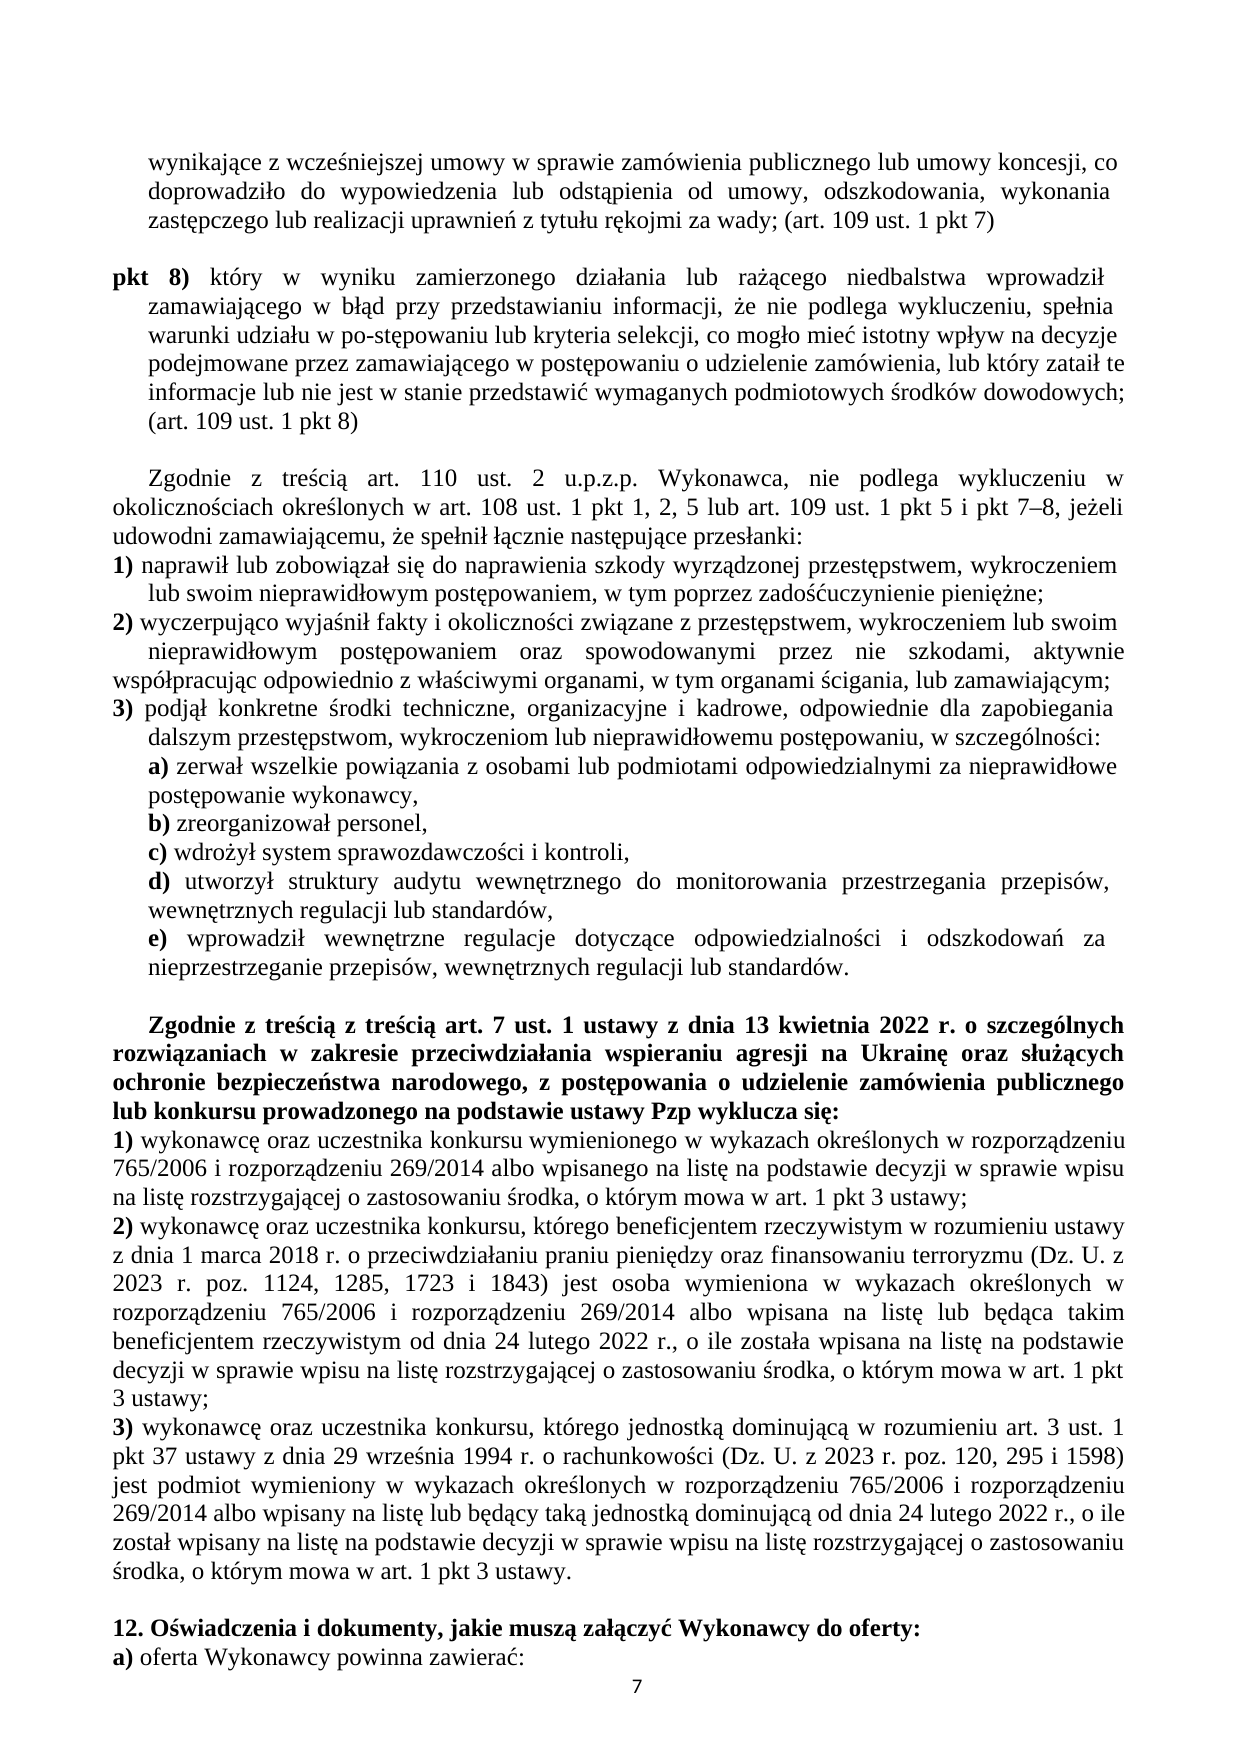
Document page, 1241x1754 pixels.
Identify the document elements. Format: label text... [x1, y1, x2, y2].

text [112, 147, 1126, 233]
text a) oferta Wykonawcy powinna zawierać: [112, 1642, 1126, 1671]
text 2) wyczerpująco wyjaśnił fakty i okoliczności związane z przestępstwem, wykroczeniem lub swoim nieprawidłowym postępowaniem oraz spowodowanymi przez nie szkodami, aktywnie współpracując odpowiednio z właściwymi organami, w tym organami ścigania, lub zamawiającym; [112, 607, 1126, 693]
text 1) wykonawcę oraz uczestnika konkursu wymienionego w wykazach określonych w rozporządzeniu 765/2006 i rozporządzeniu 269/2014 albo wpisanego na listę na podstawie decyzji w sprawie wpisu na listę rozstrzygającej o zastosowaniu środka, o którym mowa w art. 1 pkt 3 ustawy; [112, 1125, 1126, 1211]
text 3) wykonawcę oraz uczestnika konkursu, którego jednostką dominującą w rozumieniu art. 3 ust. 1 pkt 37 ustawy z dnia 29 września 1994 r. o rachunkowości (Dz. U. z 2023 r. poz. 120, 295 i 1598) jest podmiot wymieniony w wykazach określonych w rozporządzeniu 765/2006 i rozporządzeniu 269/2014 albo wpisany na listę lub będący taką jednostką dominującą od dnia 24 lutego 2022 r., o ile został wpisany na listę na podstawie decyzji w sprawie wpisu na listę rozstrzygającej o zastosowaniu środka, o którym mowa w art. 1 pkt 3 ustawy. [112, 1412, 1126, 1585]
text e) wprowadził wewnętrzne regulacje dotyczące odpowiedzialności i odszkodowań za nieprzestrzeganie przepisów, wewnętrznych regulacji lub standardów. [112, 923, 1126, 981]
text 3) podjął konkretne środki techniczne, organizacyjne i kadrowe, odpowiednie dla zapobiegania dalszym przestępstwom, wykroczeniom lub nieprawidłowemu postępowaniu, w szczególności: [112, 693, 1126, 751]
text 2) wykonawcę oraz uczestnika konkursu, którego beneficjentem rzeczywistym w rozumieniu ustawy z dnia 1 marca 2018 r. o przeciwdziałaniu praniu pieniędzy oraz finansowaniu terroryzmu (Dz. U. z 2023 r. poz. 1124, 1285, 1723 i 1843) jest osoba wymieniona w wykazach określonych w rozporządzeniu 765/2006 i rozporządzeniu 269/2014 albo wpisana na listę lub będąca takim beneficjentem rzeczywistym od dnia 24 lutego 2022 r., o ile została wpisana na listę na podstawie decyzji w sprawie wpisu na listę rozstrzygającej o zastosowaniu środka, o którym mowa w art. 1 pkt 3 ustawy; [112, 1211, 1126, 1412]
text c) wdrożył system sprawozdawczości i kontroli, [112, 837, 1126, 866]
text b) zreorganizował personel, [112, 808, 1126, 837]
text a) zerwał wszelkie powiązania z osobami lub podmiotami odpowiedzialnymi za nieprawidłowe postępowanie wykonawcy, [112, 751, 1126, 808]
text pkt 8) który w wyniku zamierzonego działania lub rażącego niedbalstwa wprowadził zamawiającego w błąd przy przedstawianiu informacji, że nie podlega wykluczeniu, spełnia warunki udziału w po-stępowaniu lub kryteria selekcji, co mogło mieć istotny wpływ na decyzje podejmowane przez zamawiającego w postępowaniu o udzielenie zamówienia, lub który zataił te informacje lub nie jest w stanie przedstawić wymaganych podmiotowych środków dowodowych; (art. 109 ust. 1 pkt 8) [112, 262, 1126, 435]
text 1) naprawił lub zobowiązał się do naprawienia szkody wyrządzonej przestępstwem, wykroczeniem lub swoim nieprawidłowym postępowaniem, w tym poprzez zadośćuczynienie pieniężne; [112, 550, 1126, 607]
text 12. Oświadczenia i dokumenty, jakie muszą załączyć Wykonawcy do oferty: [112, 1613, 1126, 1642]
text d) utworzył struktury audytu wewnętrznego do monitorowania przestrzegania przepisów, wewnętrznych regulacji lub standardów, [112, 866, 1126, 923]
text Zgodnie z treścią z treścią art. 7 ust. 1 ustawy z dnia 13 kwietnia 2022 r. o szczególnych rozwiązaniach w zakresie przeciwdziałania wspieraniu agresji na Ukrainę oraz służących ochronie bezpieczeństwa narodowego, z postępowania o udzielenie zamówienia publicznego lub konkursu prowadzonego na podstawie ustawy Pzp wyklucza się: [112, 1010, 1126, 1125]
text Zgodnie z treścią art. 110 ust. 2 u.p.z.p. Wykonawca, nie podlega wykluczeniu w okolicznościach określonych w art. 108 ust. 1 pkt 1, 2, 5 lub art. 109 ust. 1 pkt 5 i pkt 7‒8, jeżeli udowodni zamawiającemu, że spełnił łącznie następujące przesłanki: [112, 463, 1126, 550]
